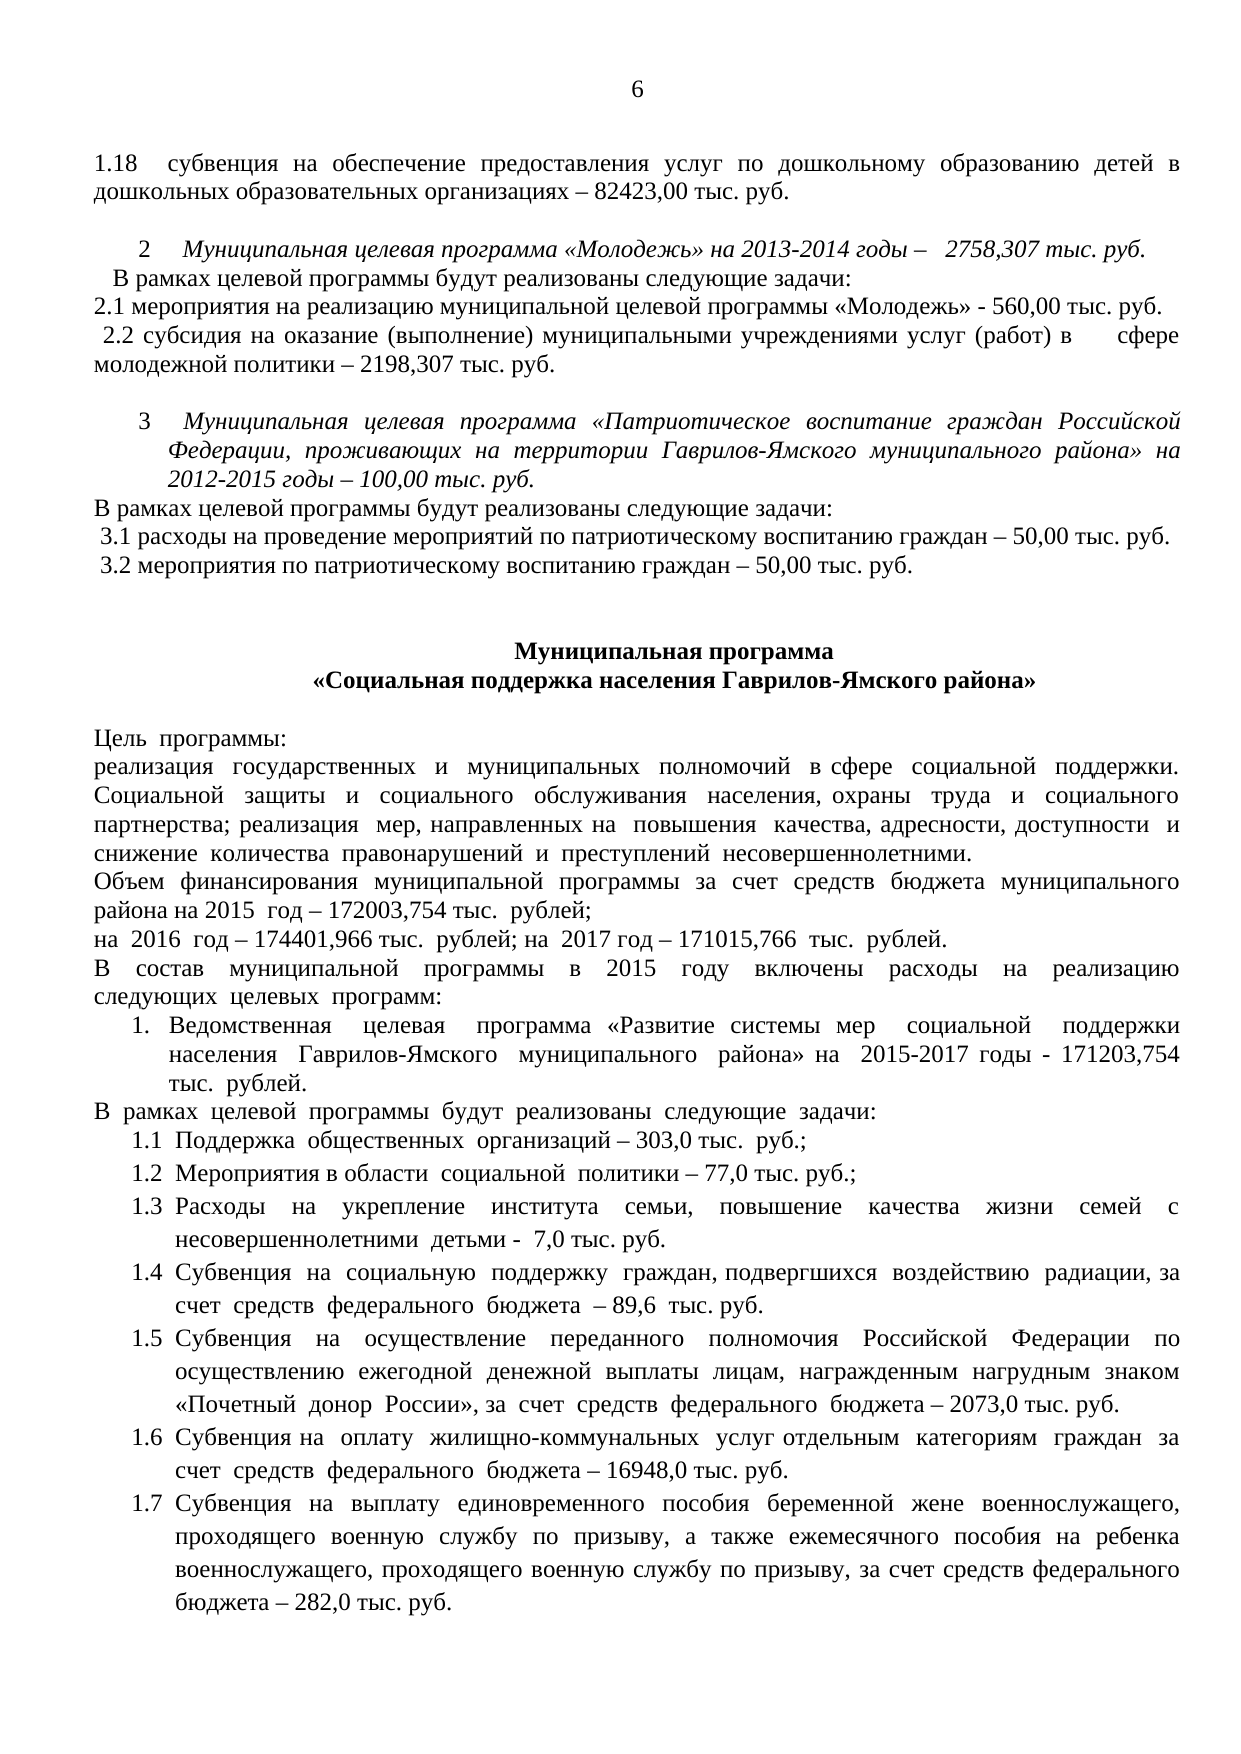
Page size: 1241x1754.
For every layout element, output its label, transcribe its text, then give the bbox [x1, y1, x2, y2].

text Объем финансирования муниципальной программы за счет средств бюджета муниципального района на 2015 год – 172003,754 тыс. рублей; [94, 866, 1181, 924]
list субвенция на обеспечение предоставления услуг по дошкольному образованию детей в дошкольных образовательных организациях – 82423,00 тыс. руб. [94, 148, 1181, 205]
list 3.1 расходы на проведение мероприятий по патриотическому воспитанию граждан – 50,00 тыс. руб. [94, 521, 1181, 550]
list Расходы на укрепление института семьи, повышение качества жизни семей с несовершеннолетними детьми - 7,0 тыс. руб. [131, 1191, 1181, 1253]
text 2.2 субсидия на оказание (выполнение) муниципальными учреждениями услуг (работ) в сфере молодежной политики – 2198,307 тыс. руб. [94, 320, 1181, 378]
text 2.1 мероприятия на реализацию муниципальной целевой программы «Молодежь» - 560,00 тыс. руб. [94, 291, 1181, 320]
text В рамках целевой программы будут реализованы следующие задачи: [94, 263, 1181, 291]
list Ведомственная целевая программа «Развитие системы мер социальной поддержки населения Гаврилов-Ямского муниципального района» на 2015-2017 годы - 171203,754 тыс. рублей. [131, 1010, 1181, 1096]
text В состав муниципальной программы в 2015 году включены расходы на реализацию следующих целевых программ: [94, 953, 1181, 1010]
list Мероприятия в области социальной политики – 77,0 тыс. руб.; [131, 1158, 1181, 1187]
text Цель программы: [94, 723, 1181, 751]
list Муниципальная целевая программа «Молодежь» на 2013-2014 годы – 2758,307 тыс. руб. [138, 234, 1181, 263]
text «Социальная поддержка населения Гаврилов-Ямского района» [94, 665, 1181, 694]
list 3.2 мероприятия по патриотическому воспитанию граждан – 50,00 тыс. руб. [94, 550, 1181, 579]
text В рамках целевой программы будут реализованы следующие задачи: [94, 493, 1181, 521]
list Поддержка общественных организаций – 303,0 тыс. руб.; [131, 1125, 1181, 1154]
list Субвенция на социальную поддержку граждан, подвергшихся воздействию радиации, за счет средств федерального бюджета – 89,6 тыс. руб. [131, 1257, 1181, 1319]
list Субвенция на оплату жилищно-коммунальных услуг отдельным категориям граждан за счет средств федерального бюджета – 16948,0 тыс. руб. [131, 1422, 1181, 1484]
text Муниципальная программа [94, 636, 1181, 665]
text на 2016 год – 174401,966 тыс. рублей; на 2017 год – 171015,766 тыс. рублей. [94, 924, 1181, 953]
text реализация государственных и муниципальных полномочий в сфере социальной поддержки. Социальной защиты и социального обслуживания населения, охраны труда и социального партнерства; реализация мер, направленных на повышения качества, адресности, доступности и снижение количества правонарушений и преступлений несовершеннолетними. [94, 751, 1181, 866]
list Муниципальная целевая программа «Патриотическое воспитание граждан Российской Федерации, проживающих на территории Гаврилов-Ямского муниципального района» на 2012-2015 годы – 100,00 тыс. руб. [138, 406, 1181, 493]
list Субвенция на осуществление переданного полномочия Российской Федерации по осуществлению ежегодной денежной выплаты лицам, награжденным нагрудным знаком «Почетный донор России», за счет средств федерального бюджета – 2073,0 тыс. руб. [131, 1323, 1181, 1418]
list Субвенция на выплату единовременного пособия беременной жене военнослужащего, проходящего военную службу по призыву, а также ежемесячного пособия на ребенка военнослужащего, проходящего военную службу по призыву, за счет средств федерального бюджета – 282,0 тыс. руб. [131, 1488, 1181, 1616]
text В рамках целевой программы будут реализованы следующие задачи: [94, 1096, 1181, 1125]
